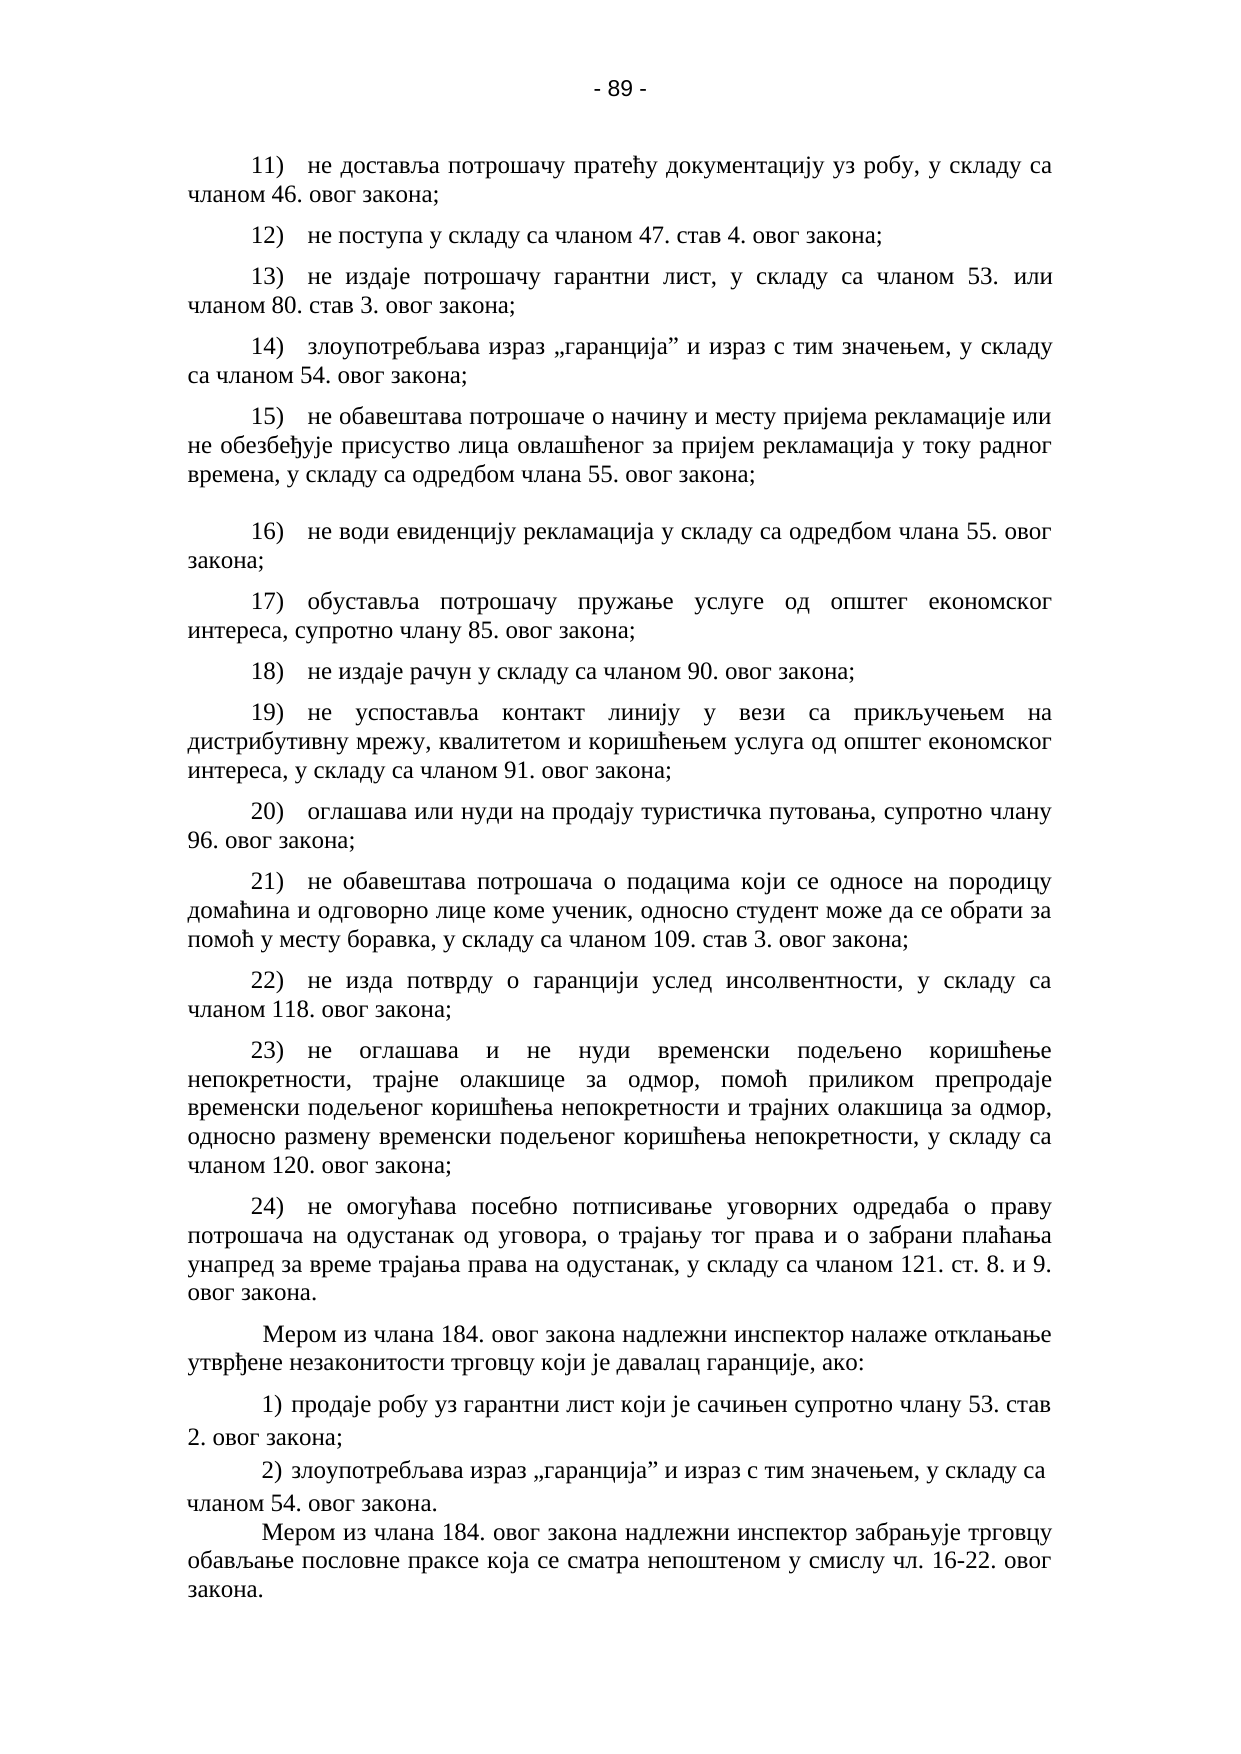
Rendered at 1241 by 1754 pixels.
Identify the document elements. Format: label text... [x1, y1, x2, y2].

list не обавештава потрошача о подацима који се односе на породицу домаћина и одговорно лице коме ученик, односно студент може да се обрати за помоћ у месту боравка, у складу са чланом 109. став 3. овог закона; [187, 866, 1053, 952]
text Мером из члана 184. овог закона надлежни инспектор налаже отклањање утврђене незаконитости трговцу који је давалац гаранције, ако: [187, 1319, 1053, 1376]
list не омогућава посебно потписивање уговорних одредаба о праву потрошача на одустанак од уговора, о трајању тог права и о забрани плаћања унапред за време трајања права на одустанак, у складу са чланом 121. ст. 8. и 9. овог закона. [187, 1191, 1053, 1306]
list злоупотребљава израз „гаранција” и израз с тим значењем, у складу са [261, 1455, 1053, 1483]
list продаје робу уз гарантни лист који је сачињен супротно члану 53. став 2. овог закона; [187, 1389, 1053, 1451]
list злоупотребљава израз „гаранција” и израз с тим значењем, у складу са чланом 54. овог закона; [187, 331, 1053, 389]
text Мером из члана 184. овог закона надлежни инспектор забрањује трговцу обављање пословне праксе која се сматра непоштеном у смислу чл. 16-22. овог закона. [187, 1517, 1053, 1603]
list не обавештава потрошаче о начину и месту пријема рекламације или не обезбеђује присуство лица овлашћеног за пријем рекламација у току радног времена, у складу са одредбом члана 55. овог закона; [187, 401, 1053, 487]
list оглашава или нуди на продају туристичка путовања, супротно члану 96. овог закона; [187, 796, 1053, 854]
text чланом 54. овог закона. [186, 1488, 1053, 1517]
list не изда потврду о гаранцији услед инсолвентности, у складу са чланом 118. овог закона; [187, 965, 1053, 1022]
list не доставља потрошачу пратећу документацију уз робу, у складу са чланом 46. овог закона; [187, 150, 1053, 207]
list не издаје потрошачу гарантни лист, у складу са чланом 53. или чланом 80. став 3. овог закона; [187, 261, 1053, 319]
list не издаје рачун у складу са чланом 90. овог закона; [187, 656, 1053, 685]
list обуставља потрошачу пружање услуге од општег економског интереса, супротно члану 85. овог закона; [187, 586, 1053, 644]
list не води евиденцију рекламација у складу са одредбом члана 55. овог закона; [187, 516, 1053, 574]
list не успоставља контакт линију у вези са прикључењем на дистрибутивну мрежу, квалитетом и коришћењем услуга од општег економског интереса, у складу са чланом 91. овог закона; [187, 697, 1053, 784]
list не оглашава и не нуди временски подељено коришћење непокретности, трајне олакшице за одмор, помоћ приликом препродаје временски подељеног коришћења непокретности и трајних олакшица за одмор, односно размену временски подељеног коришћења непокретности, у складу са чланом 120. овог закона; [187, 1035, 1053, 1179]
list не поступа у складу са чланом 47. став 4. овог закона; [187, 220, 1053, 249]
